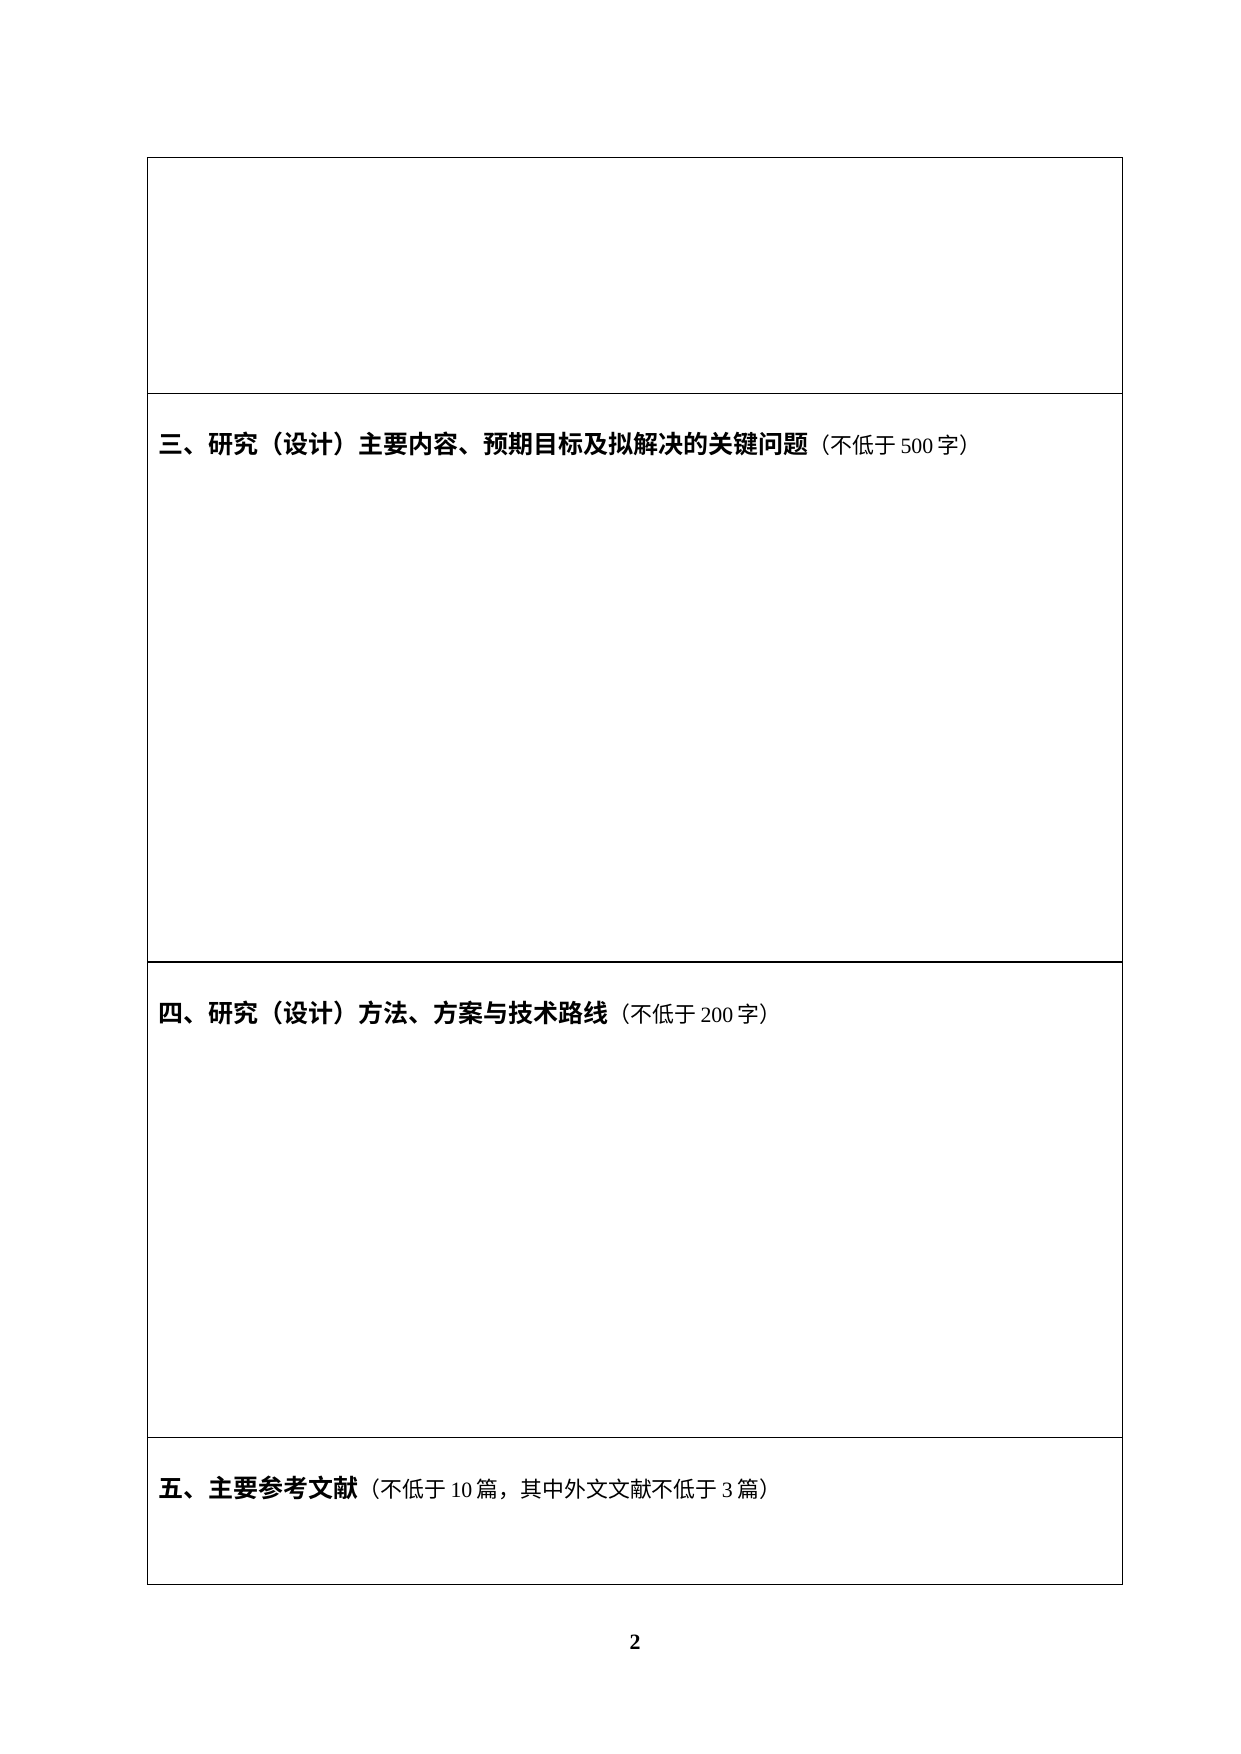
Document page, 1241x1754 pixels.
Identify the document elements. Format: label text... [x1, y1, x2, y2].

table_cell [148, 1438, 1122, 1584]
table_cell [148, 158, 1122, 392]
table_cell 四、研究（设计）方法、方案与技术路线（不低于200字） [148, 963, 1122, 1437]
table_cell 三、研究（设计）主要内容、预期目标及拟解决的关键问题（不低于500字） [148, 394, 1122, 961]
